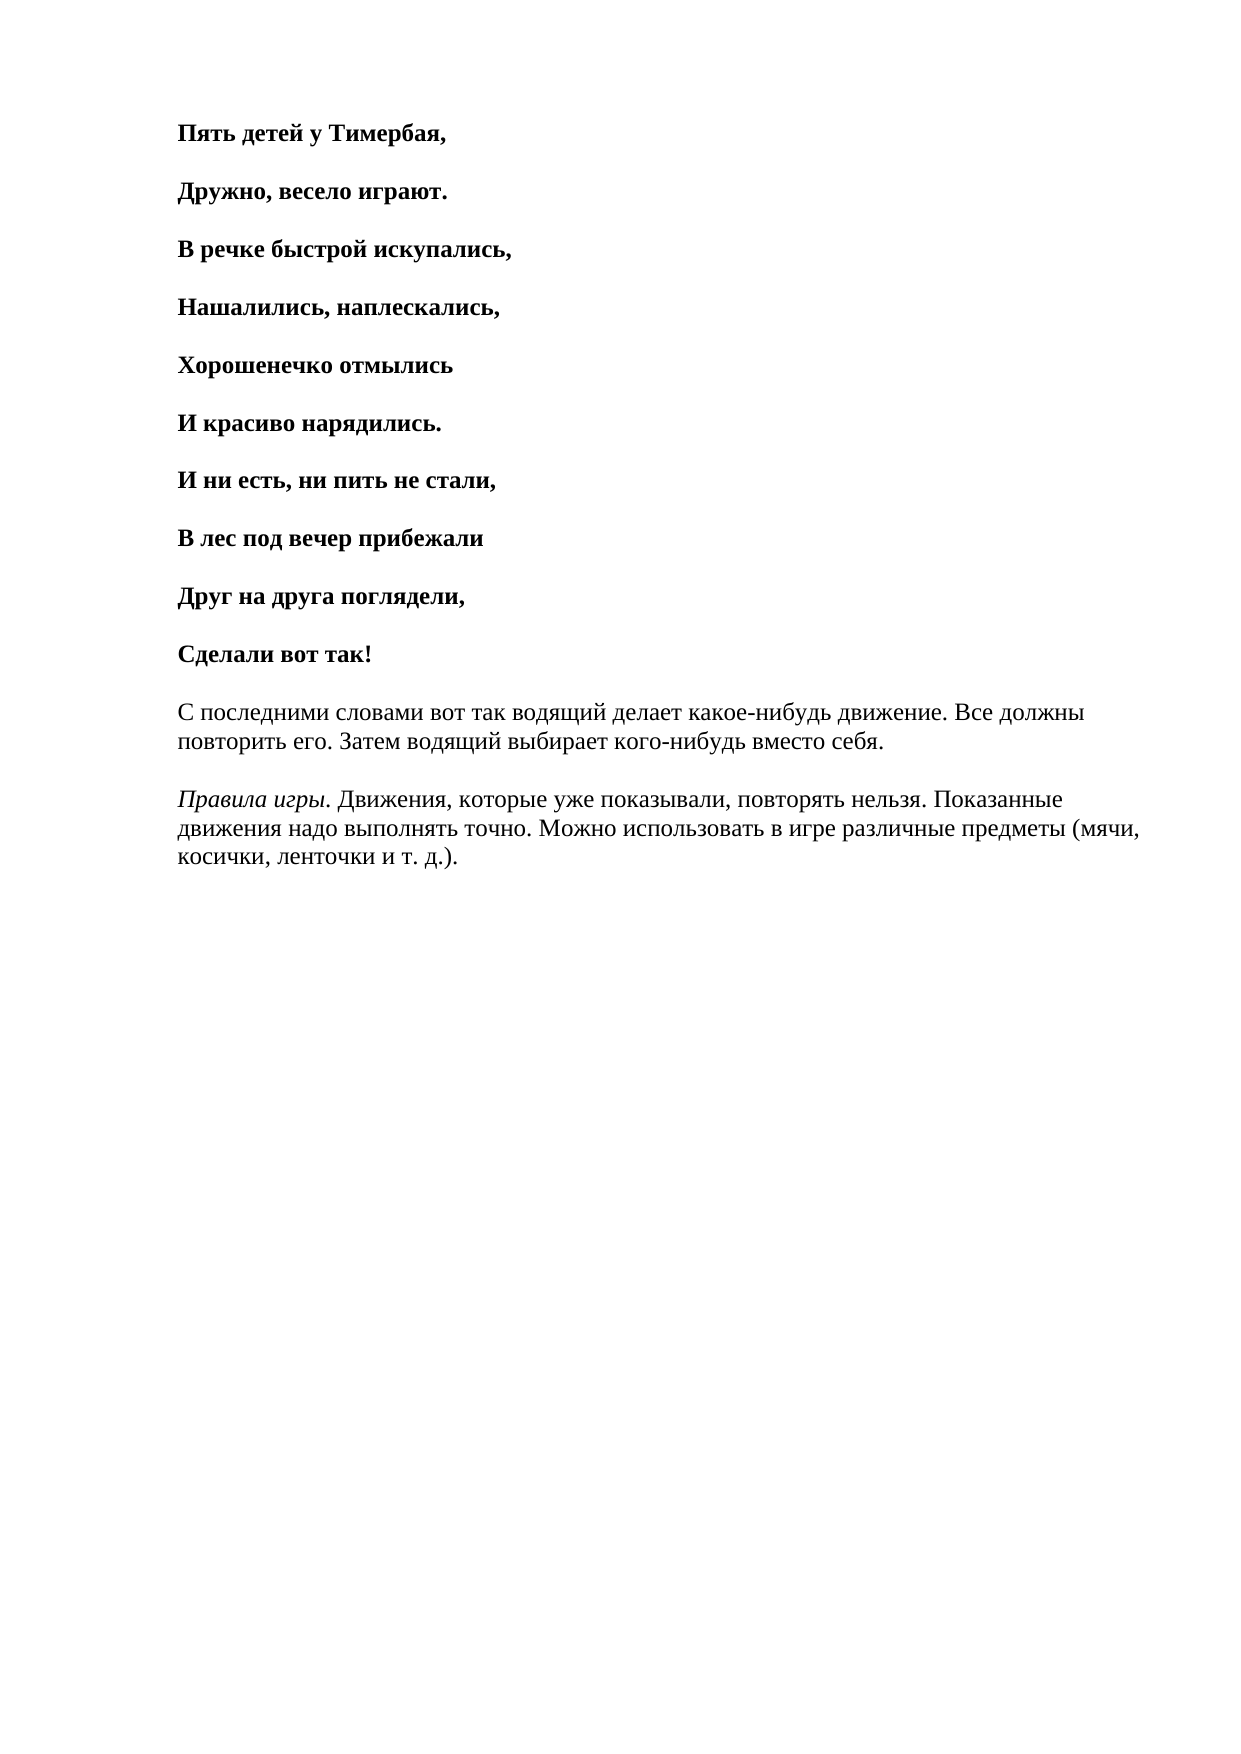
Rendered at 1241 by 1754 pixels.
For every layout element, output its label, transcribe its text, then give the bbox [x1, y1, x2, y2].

text Друг на друга поглядели, [177, 581, 1152, 610]
text Пять детей у Тимербая, [177, 118, 1152, 147]
text Правила игры. Движения, которые уже показывали, повторять нельзя. Показанные движения надо выполнять точно. Можно использовать в игре различные предметы (мячи, косички, ленточки и т. д.). [177, 784, 1152, 870]
text С последними словами вот так водящий делает какое-нибудь движение. Все должны повторить его. Затем водящий выбирает кого-нибудь вместо себя. [177, 697, 1152, 755]
text И красиво нарядились. [177, 408, 1152, 436]
text В лес под вечер прибежали [177, 523, 1152, 552]
text Нашалились, наплескались, [177, 292, 1152, 321]
text Хорошенечко отмылись [177, 350, 1152, 378]
text Дружно, весело играют. [177, 176, 1152, 205]
text И ни есть, ни пить не стали, [177, 466, 1152, 494]
text В речке быстрой искупались, [177, 234, 1152, 263]
text Сделали вот так! [177, 639, 1152, 668]
